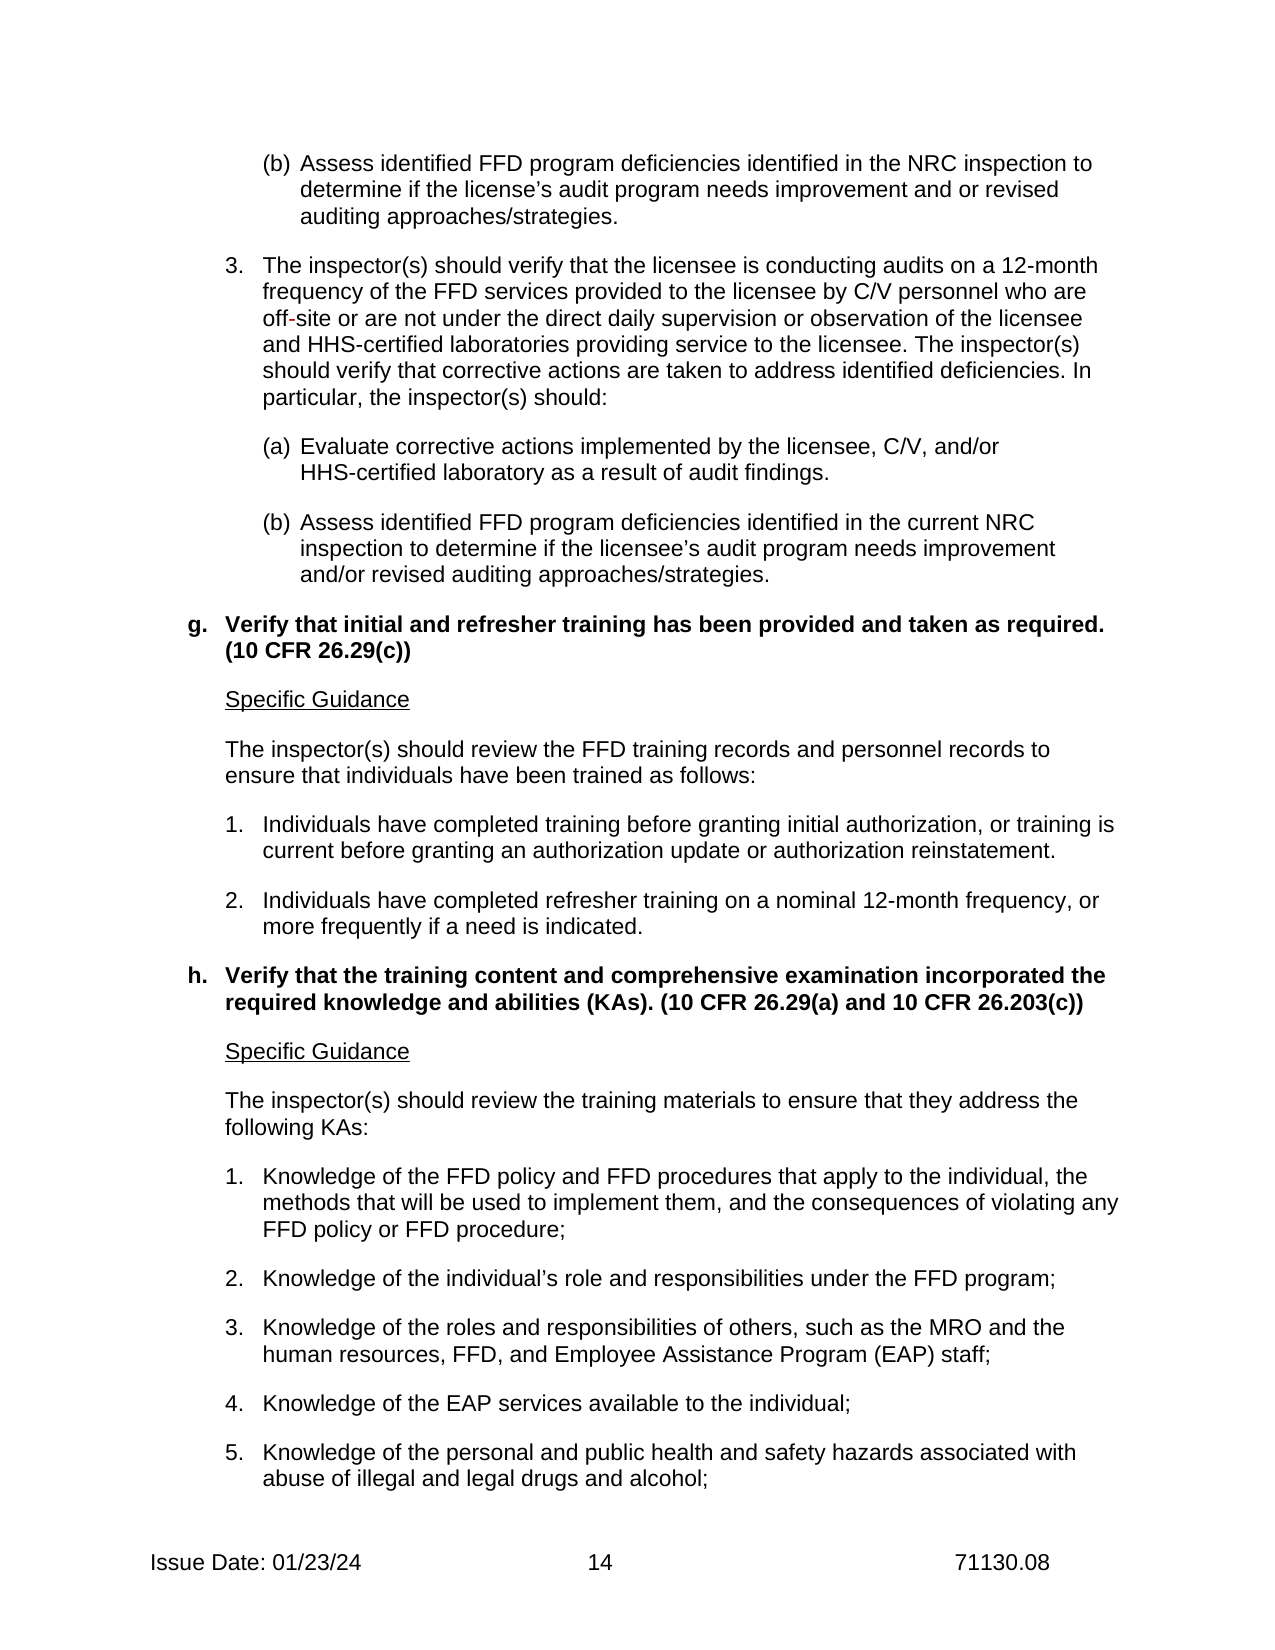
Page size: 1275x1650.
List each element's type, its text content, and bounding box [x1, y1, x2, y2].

text The inspector(s) should review the training materials to ensure that they address the following KAs: [225, 1087, 1125, 1140]
text Specific Guidance [225, 686, 1125, 713]
list Individuals have completed training before granting initial authorization, or training is current before granting an authorization update or authorization reinstatement. [225, 811, 1125, 864]
text Specific Guidance [225, 1038, 1125, 1064]
list Individuals have completed refresher training on a nominal 12-month frequency, or more frequently if a need is indicated. [225, 887, 1125, 939]
list Knowledge of the roles and responsibilities of others, such as the MRO and the human resources, FFD, and Employee Assistance Program (EAP) staff; [225, 1314, 1125, 1367]
list Assess identified FFD program deficiencies identified in the NRC inspection to determine if the license’s audit program needs improvement and or revised auditing approaches/strategies. [262, 150, 1125, 229]
list Knowledge of the EAP services available to the individual; [225, 1390, 1125, 1416]
list Verify that initial and refresher training has been provided and taken as required. (10 CFR 26.29(c)) [187, 611, 1125, 663]
list Knowledge of the FFD policy and FFD procedures that apply to the individual, the methods that will be used to implement them, and the consequences of violating any FFD policy or FFD procedure; [225, 1163, 1125, 1242]
list Knowledge of the personal and public health and safety hazards associated with abuse of illegal and legal drugs and alcohol; [225, 1439, 1125, 1492]
list The inspector(s) should verify that the licensee is conducting audits on a 12-month frequency of the FFD services provided to the licensee by C/V personnel who are off-site or are not under the direct daily supervision or observation of the licensee and HHS-certified laboratories providing service to the licensee. The inspector(s) should verify that corrective actions are taken to address identified deficiencies. In particular, the inspector(s) should: [225, 252, 1125, 410]
list Assess identified FFD program deficiencies identified in the current NRC inspection to determine if the licensee’s audit program needs improvement and/or revised auditing approaches/strategies. [262, 509, 1125, 588]
text The inspector(s) should review the FFD training records and personnel records to ensure that individuals have been trained as follows: [225, 736, 1125, 788]
list Evaluate corrective actions implemented by the licensee, C/V, and/or HHS-certified laboratory as a result of audit findings. [262, 433, 1125, 486]
list Verify that the training content and comprehensive examination incorporated the required knowledge and abilities (KAs). (10 CFR 26.29(a) and 10 CFR 26.203(c)) [187, 962, 1125, 1015]
list Knowledge of the individual’s role and responsibilities under the FFD program; [225, 1265, 1125, 1291]
